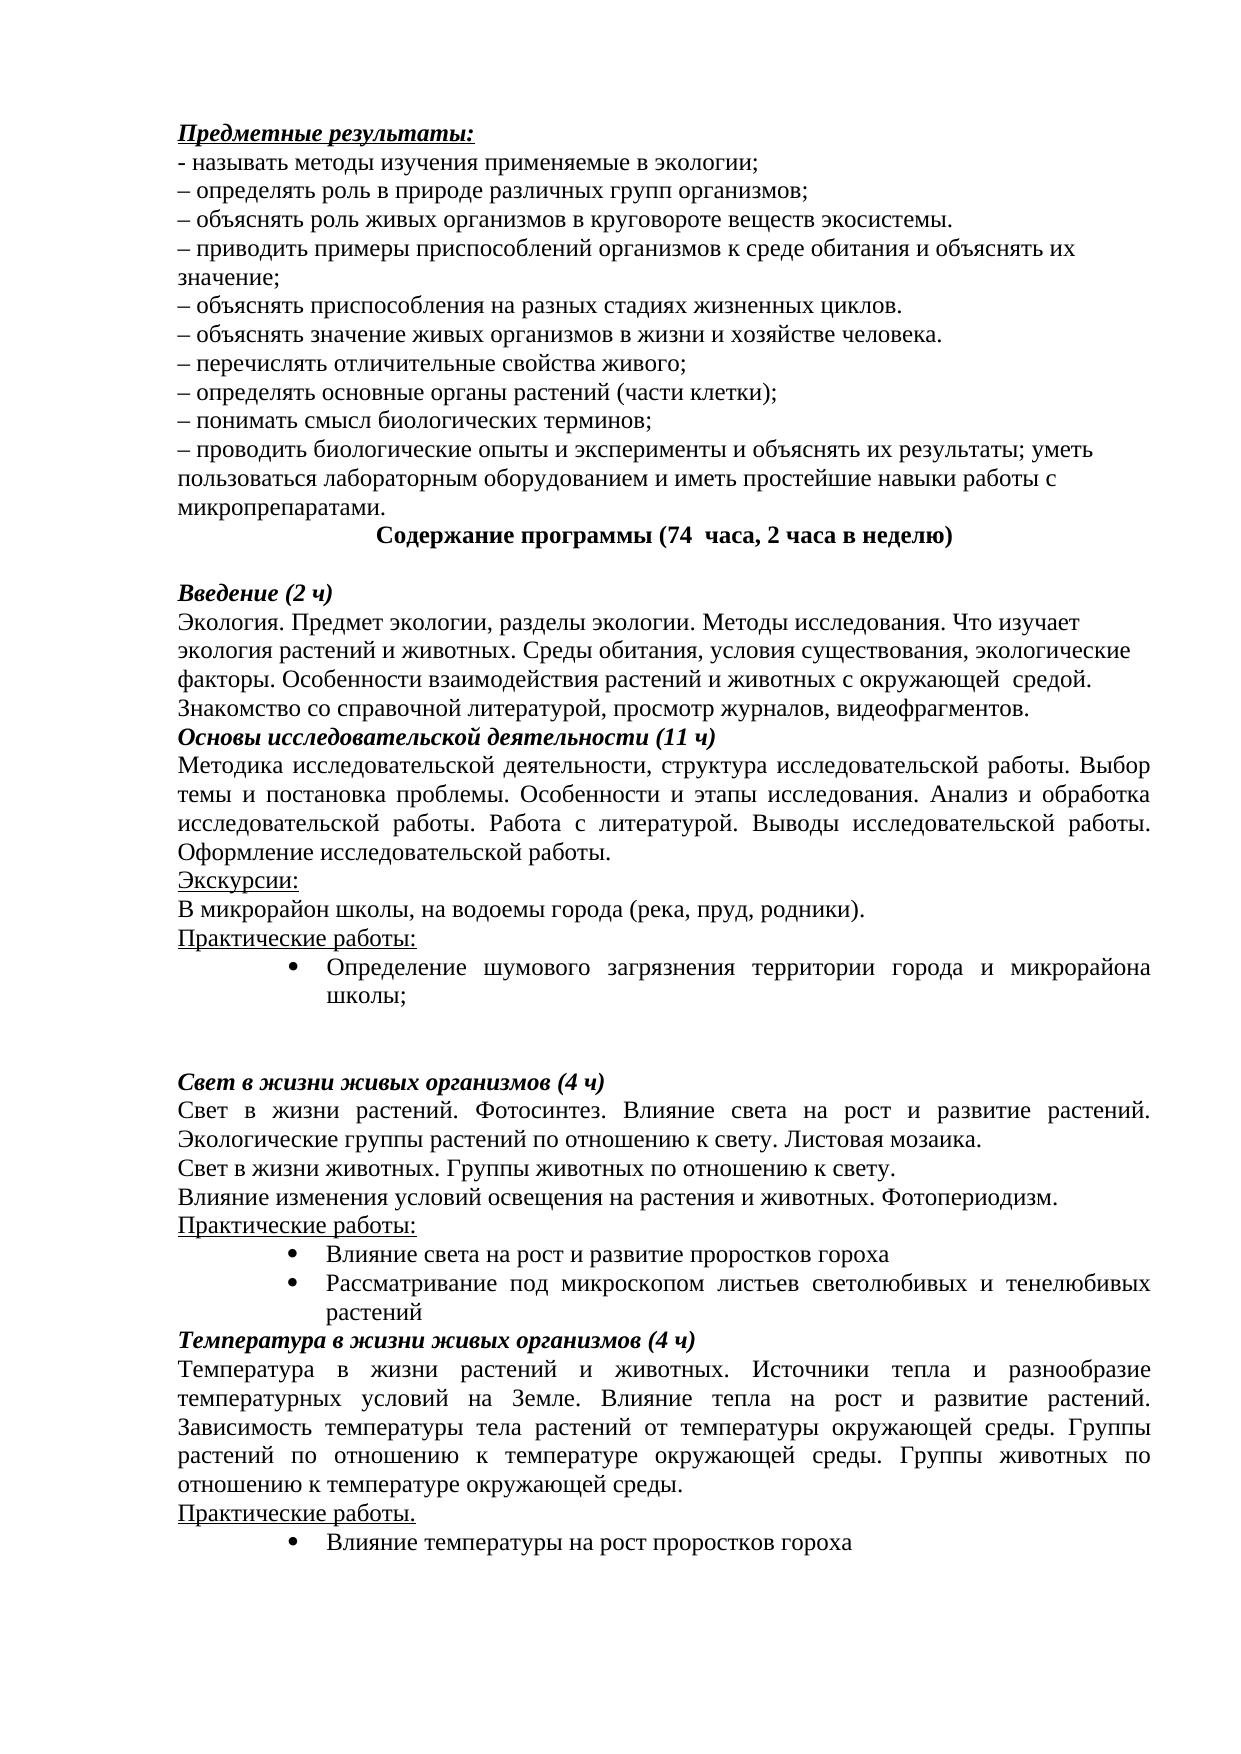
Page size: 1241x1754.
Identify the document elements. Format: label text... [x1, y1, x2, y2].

text Практические работы: [177, 923, 1152, 952]
text Введение (2 ч) [177, 578, 1152, 607]
text – определять роль в природе различных групп организмов; [177, 176, 1152, 204]
text Влияние изменения условий освещения на растения и животных. Фотопериодизм. [177, 1182, 1152, 1211]
text – понимать смысл биологических терминов; [177, 406, 1152, 434]
text Температура в жизни живых организмов (4 ч) [177, 1326, 1152, 1354]
text – перечислять отличительные свойства живого; [177, 348, 1152, 377]
list Определение шумового загрязнения территории города и микрорайона школы; [289, 952, 1152, 1009]
text Методика исследовательской деятельности, структура исследовательской работы. Выбор темы и постановка проблемы. Особенности и этапы исследования. Анализ и обработка исследовательской работы. Работа с литературой. Выводы исследовательской работы. Оформление исследовательской работы. [177, 751, 1152, 866]
text Предметные результаты: [177, 118, 1152, 147]
text – проводить биологические опыты и эксперименты и объяснять их результаты; уметь пользоваться лабораторным оборудованием и иметь простейшие навыки работы с микропрепаратами. [177, 434, 1152, 521]
text Температура в жизни растений и животных. Источники тепла и разнообразие температурных условий на Земле. Влияние тепла на рост и развитие растений. Зависимость температуры тела растений от температуры окружающей среды. Группы растений по отношению к температуре окружающей среды. Группы животных по отношению к температуре окружающей среды. [177, 1354, 1152, 1498]
text – приводить примеры приспособлений организмов к среде обитания и объяснять их значение; [177, 233, 1152, 291]
text Свет в жизни животных. Группы животных по отношению к свету. [177, 1153, 1152, 1182]
text В микрорайон школы, на водоемы города (река, пруд, родники). [177, 894, 1152, 923]
text Экскурсии: [177, 866, 1152, 894]
text Основы исследовательской деятельности (11 ч) [177, 722, 1152, 751]
list Влияние температуры на рост проростков гороха [288, 1527, 1152, 1556]
text Содержание программы (74 часа, 2 часа в неделю) [177, 521, 1152, 549]
text Свет в жизни живых организмов (4 ч) [177, 1067, 1152, 1096]
text Свет в жизни растений. Фотосинтез. Влияние света на рост и развитие растений. Экологические группы растений по отношению к свету. Листовая мозаика. [177, 1096, 1152, 1153]
text – определять основные органы растений (части клетки); [177, 377, 1152, 406]
text Практические работы: [177, 1211, 1152, 1239]
list Рассматривание под микроскопом листьев светолюбивых и тенелюбивых растений [288, 1268, 1152, 1326]
list Влияние света на рост и развитие проростков гороха [288, 1239, 1152, 1268]
text – объяснять приспособления на разных стадиях жизненных циклов. [177, 291, 1152, 319]
text – объяснять роль живых организмов в круговороте веществ экосистемы. [177, 204, 1152, 233]
text Экология. Предмет экологии, разделы экологии. Методы исследования. Что изучает экология растений и животных. Среды обитания, условия существования, экологические факторы. Особенности взаимодействия растений и животных с окружающей средой. [177, 607, 1152, 693]
text Практические работы. [177, 1498, 1152, 1527]
text – объяснять значение живых организмов в жизни и хозяйстве человека. [177, 319, 1152, 348]
text - называть методы изучения применяемые в экологии; [177, 147, 1152, 176]
text Знакомство со справочной литературой, просмотр журналов, видеофрагментов. [177, 693, 1152, 722]
